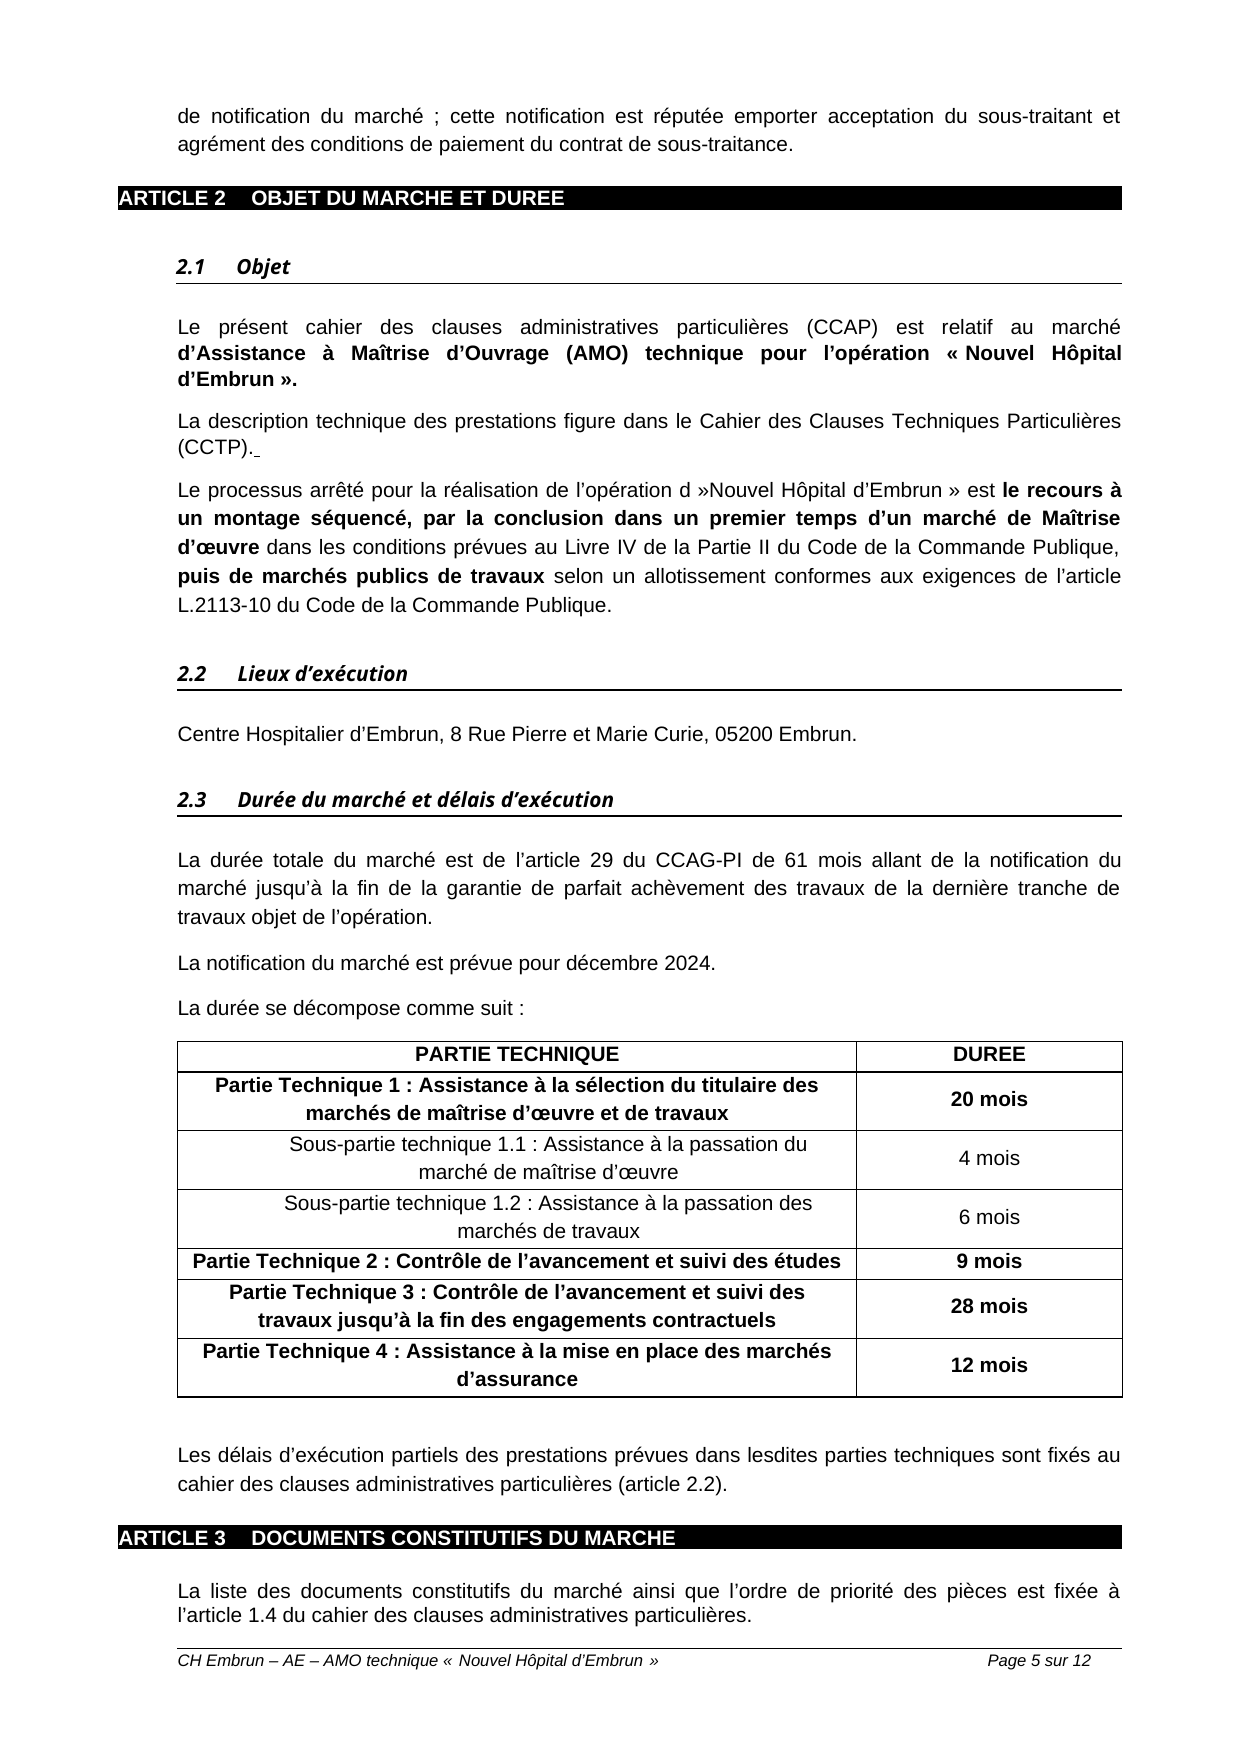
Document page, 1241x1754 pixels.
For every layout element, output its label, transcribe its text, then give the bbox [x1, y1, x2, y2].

subtitle Objet [176, 252, 1122, 283]
subtitle Lieux d’exécution [177, 659, 1122, 689]
table_cell Partie Technique 4 : Assistance à la mise en place des marchés d’assurance [178, 1339, 856, 1396]
table_cell Sous-partie technique 1.1 : Assistance à la passation du marché de maîtrise d’œuvre [178, 1131, 856, 1189]
text La durée totale du marché est de l’article 29 du CCAG-PI de 61 mois allant de la notification du marché jusqu’à la fin de la garantie de parfait achèvement des travaux de la dernière tranche de travaux objet de l’opération. [177, 847, 1122, 929]
text Le présent cahier des clauses administratives particulières (CCAP) est relatif au marché d’Assistance à Maîtrise d’Ouvrage (AMO) technique pour l’opération « Nouvel Hôpital d’Embrun ». [177, 315, 1122, 391]
table_header PARTIE TECHNIQUE [178, 1042, 856, 1071]
table_cell Partie Technique 2 : Contrôle de l’avancement et suivi des études [178, 1249, 856, 1278]
table_header DUREE [857, 1042, 1122, 1071]
table_cell Partie Technique 1 : Assistance à la sélection du titulaire des marchés de maîtrise d’œuvre et de travaux [178, 1073, 856, 1130]
text La description technique des prestations figure dans le Cahier des Clauses Techniques Particulières (CCTP). [177, 409, 1122, 459]
table_cell 4 mois [857, 1131, 1122, 1189]
table_cell 20 mois [857, 1073, 1122, 1130]
table_cell Sous-partie technique 1.2 : Assistance à la passation des marchés de travaux [178, 1190, 856, 1248]
title OBJET DU MARCHE ET DUREE [118, 186, 1122, 210]
title DOCUMENTS CONSTITUTIFS DU MARCHE [118, 1525, 1122, 1549]
text Le processus arrêté pour la réalisation de l’opération d »Nouvel Hôpital d’Embrun » est le recours à un montage séquencé, par la conclusion dans un premier temps d’un marché de Maîtrise d’œuvre dans les conditions prévues au Livre IV de la Partie II du Code de la Commande Publique, puis de marchés publics de travaux selon un allotissement conformes aux exigences de l’article L.2113-10 du Code de la Commande Publique. [177, 477, 1122, 616]
text Centre Hospitalier d’Embrun, 8 Rue Pierre et Marie Curie, 05200 Embrun. [177, 721, 1122, 745]
subtitle Durée du marché et délais d’exécution [177, 785, 1122, 815]
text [177, 103, 1122, 156]
table_cell Partie Technique 3 : Contrôle de l’avancement et suivi des travaux jusqu’à la fin des engagements contractuels [178, 1280, 856, 1337]
text Les délais d’exécution partiels des prestations prévues dans lesdites parties techniques sont fixés au cahier des clauses administratives particulières (article 2.2). [177, 1443, 1122, 1496]
text La liste des documents constitutifs du marché ainsi que l’ordre de priorité des pièces est fixée à l’article 1.4 du cahier des clauses administratives particulières. [177, 1579, 1122, 1627]
table_cell 9 mois [857, 1249, 1122, 1278]
table_cell 12 mois [857, 1339, 1122, 1396]
table_cell 28 mois [857, 1280, 1122, 1337]
text La notification du marché est prévue pour décembre 2024. [177, 950, 1122, 974]
table_cell 6 mois [857, 1190, 1122, 1248]
text La durée se décompose comme suit : [177, 996, 1122, 1020]
